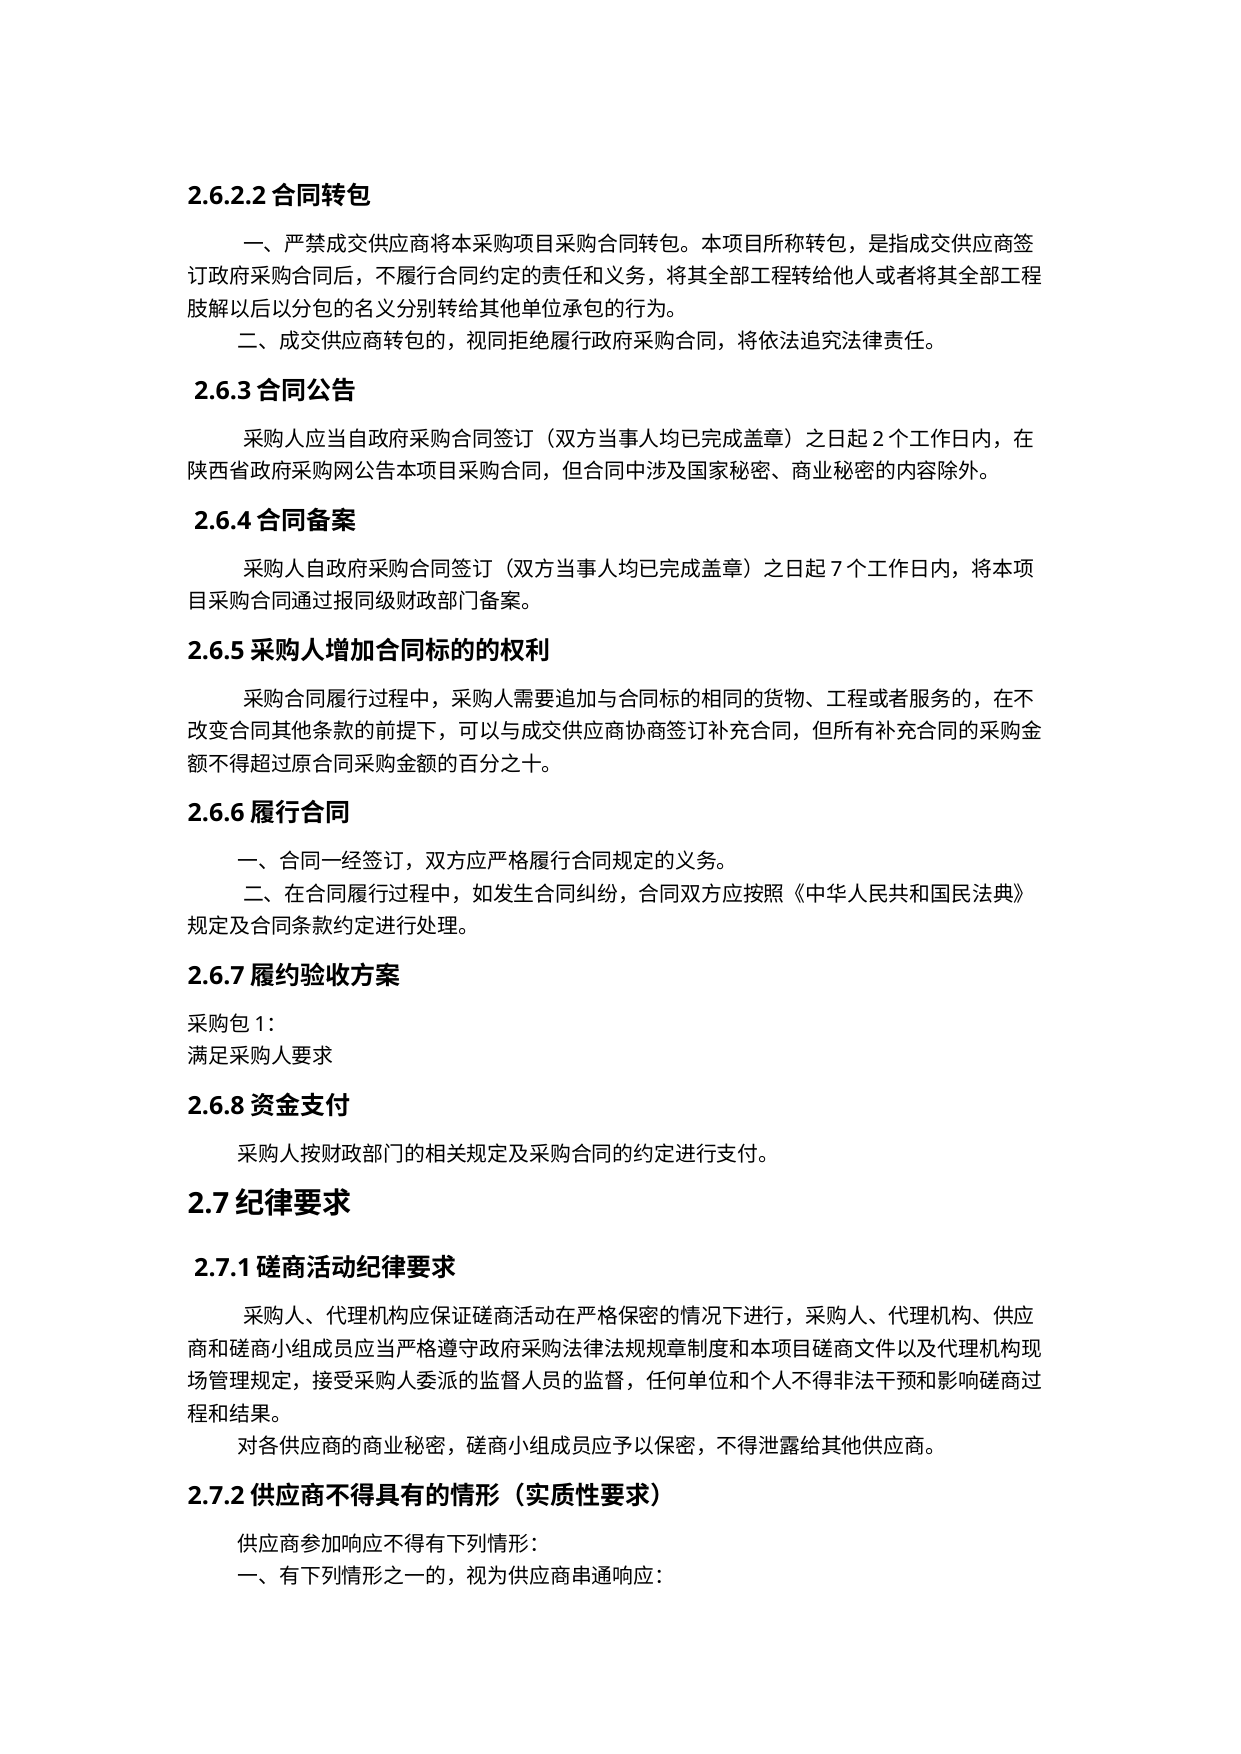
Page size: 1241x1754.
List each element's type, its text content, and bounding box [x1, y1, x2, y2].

text 一、严禁成交供应商将本采购项目采购合同转包。本项目所称转包，是指成交供应商签订政府采购合同后，不履行合同约定的责任和义务，将其全部工程转给他人或者将其全部工程肢解以后以分包的名义分别转给其他单位承包的行为。 [187, 227, 1053, 324]
text 2.6.4合同备案 [187, 487, 1053, 552]
text 二、在合同履行过程中，如发生合同纠纷，合同双方应按照《中华人民共和国民法典》规定及合同条款约定进行处理。 [187, 877, 1053, 942]
text 2.6.7履约验收方案 [187, 942, 1053, 1007]
text 采购人应当自政府采购合同签订（双方当事人均已完成盖章）之日起2个工作日内，在陕西省政府采购网公告本项目采购合同，但合同中涉及国家秘密、商业秘密的内容除外。 [187, 422, 1053, 487]
text 一、合同一经签订，双方应严格履行合同规定的义务。 [187, 844, 1053, 877]
text 2.6.6履行合同 [187, 779, 1053, 844]
text 满足采购人要求 [187, 1039, 1053, 1072]
text 采购包1： [187, 1007, 1053, 1039]
text 一、有下列情形之一的，视为供应商串通响应： [187, 1559, 1053, 1592]
text 2.7.2供应商不得具有的情形（实质性要求） [187, 1462, 1053, 1527]
text 2.6.5采购人增加合同标的的权利 [187, 617, 1053, 682]
text 2.6.2.2合同转包 [187, 162, 1053, 227]
text 采购人自政府采购合同签订（双方当事人均已完成盖章）之日起7个工作日内，将本项目采购合同通过报同级财政部门备案。 [187, 552, 1053, 617]
text 2.6.3合同公告 [187, 357, 1053, 422]
text 采购人、代理机构应保证磋商活动在严格保密的情况下进行，采购人、代理机构、供应商和磋商小组成员应当严格遵守政府采购法律法规规章制度和本项目磋商文件以及代理机构现场管理规定，接受采购人委派的监督人员的监督，任何单位和个人不得非法干预和影响磋商过程和结果。 [187, 1299, 1053, 1429]
text 2.6.8资金支付 [187, 1072, 1053, 1137]
text 供应商参加响应不得有下列情形： [187, 1527, 1053, 1559]
text 2.7.1磋商活动纪律要求 [187, 1234, 1053, 1299]
text 2.7纪律要求 [187, 1169, 1053, 1234]
text 采购人按财政部门的相关规定及采购合同的约定进行支付。 [187, 1137, 1053, 1169]
text 对各供应商的商业秘密，磋商小组成员应予以保密，不得泄露给其他供应商。 [187, 1429, 1053, 1462]
text 采购合同履行过程中，采购人需要追加与合同标的相同的货物、工程或者服务的，在不改变合同其他条款的前提下，可以与成交供应商协商签订补充合同，但所有补充合同的采购金额不得超过原合同采购金额的百分之十。 [187, 682, 1053, 779]
text 二、成交供应商转包的，视同拒绝履行政府采购合同，将依法追究法律责任。 [187, 324, 1053, 357]
